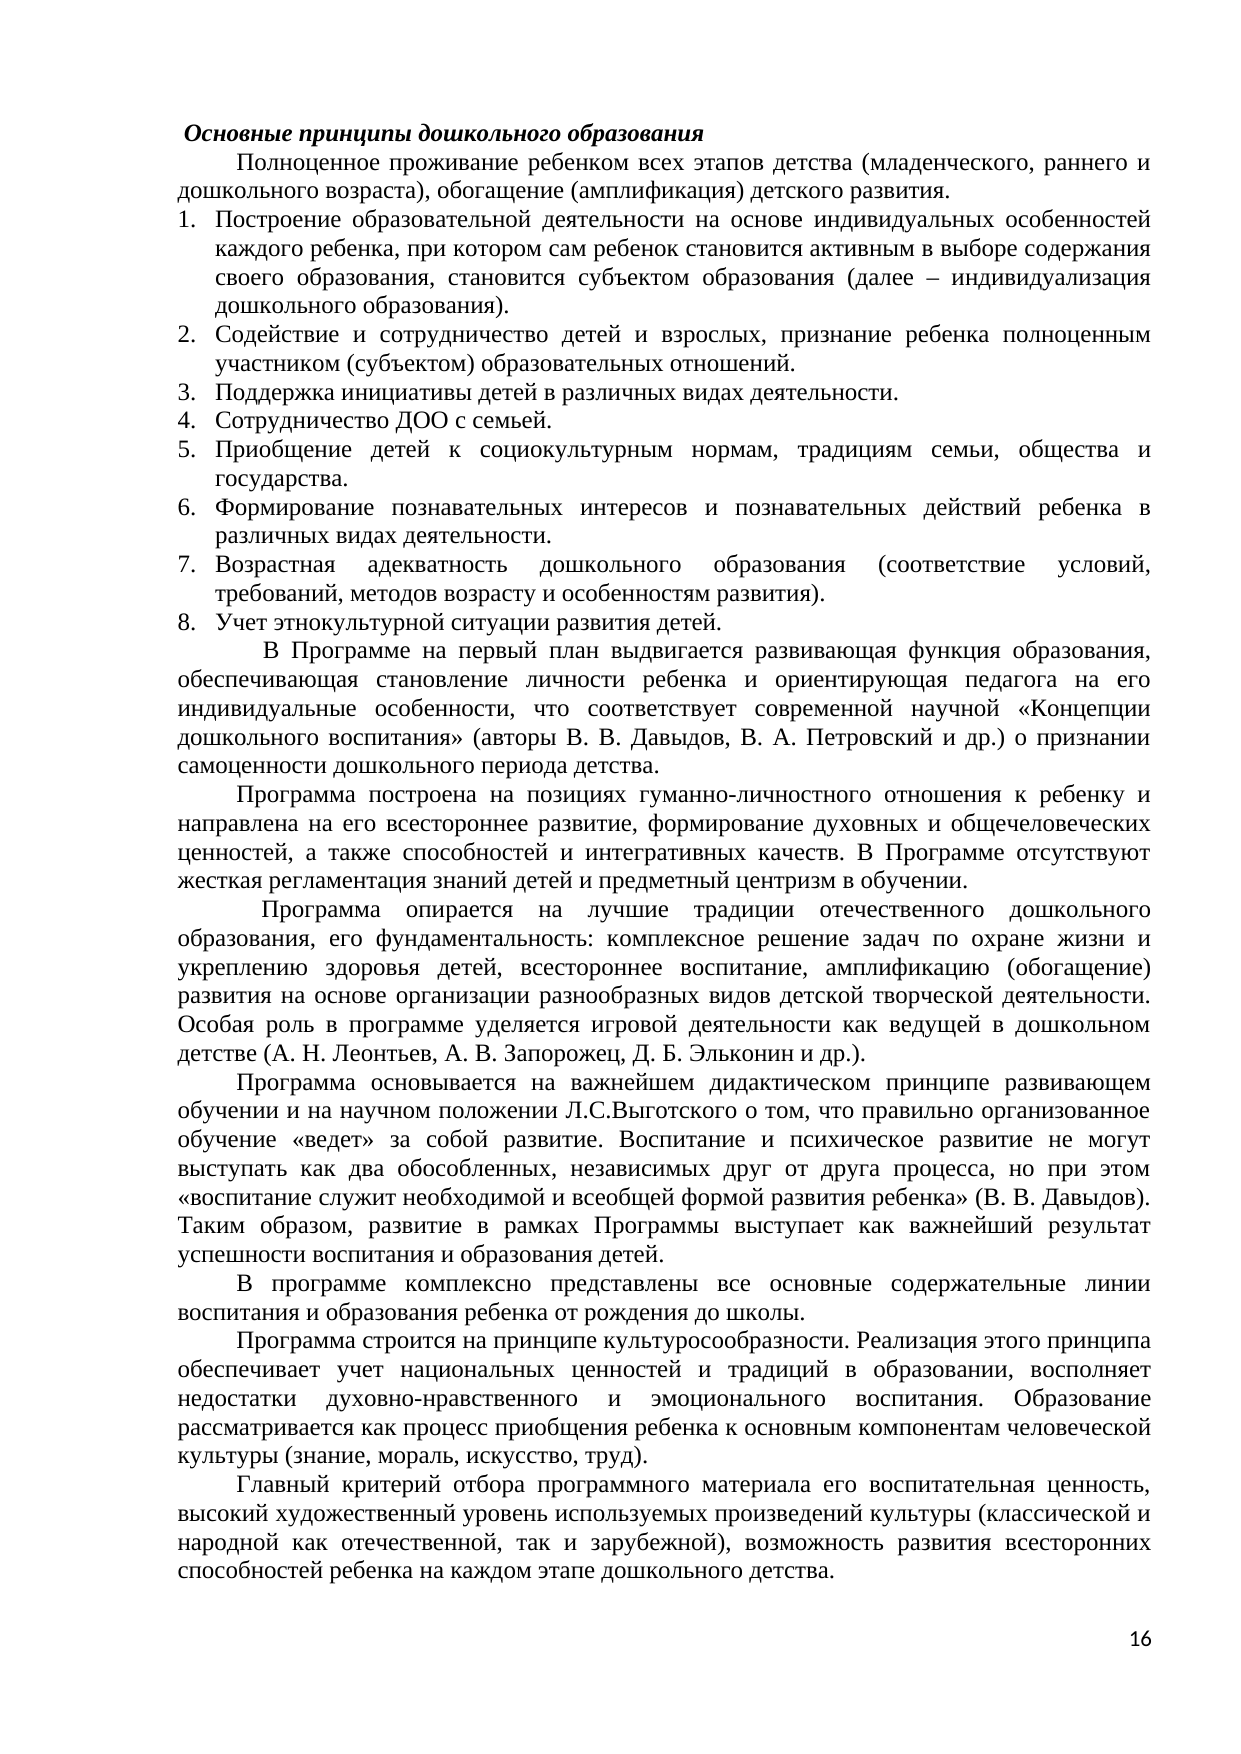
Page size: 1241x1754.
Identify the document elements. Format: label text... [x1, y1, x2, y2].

text Основные принципы дошкольного образования [177, 118, 1152, 147]
list Приобщение детей к социокультурным нормам, традициям семьи, общества и государства. [177, 434, 1152, 492]
list Сотрудничество ДОО с семьей. [177, 406, 1152, 434]
text Полноценное проживание ребенком всех этапов детства (младенческого, раннего и дошкольного возраста), обогащение (амплификация) детского развития. [177, 147, 1152, 204]
list Поддержка инициативы детей в различных видах деятельности. [177, 377, 1152, 406]
list Возрастная адекватность дошкольного образования (соответствие условий, требований, методов возрасту и особенностям развития). [177, 549, 1152, 607]
text Программа построена на позициях гуманно-личностного отношения к ребенку и направлена на его всестороннее развитие, формирование духовных и общечеловеческих ценностей, а также способностей и интегративных качеств. В Программе отсутствуют жесткая регламентация знаний детей и предметный центризм в обучении. [177, 779, 1152, 894]
list Построение образовательной деятельности на основе индивидуальных особенностей каждого ребенка, при котором сам ребенок становится активным в выборе содержания своего образования, становится субъектом образования (далее – индивидуализация дошкольного образования). [177, 204, 1152, 319]
list Формирование познавательных интересов и познавательных действий ребенка в различных видах деятельности. [177, 492, 1152, 549]
text Главный критерий отбора программного материала его воспитательная ценность, высокий художественный уровень используемых произведений культуры (классической и народной как отечественной, так и зарубежной), возможность развития всесторонних способностей ребенка на каждом этапе дошкольного детства. [177, 1469, 1152, 1584]
text Программа основывается на важнейшем дидактическом принципе развивающем обучении и на научном положении Л.С.Выготского о том, что правильно организованное обучение «ведет» за собой развитие. Воспитание и психическое развитие не могут выступать как два обособленных, независимых друг от друга процесса, но при этом «воспитание служит необходимой и всеобщей формой развития ребенка» (В. В. Давыдов). Таким образом, развитие в рамках Программы выступает как важнейший результат успешности воспитания и образования детей. [177, 1067, 1152, 1268]
list Учет этнокультурной ситуации развития детей. [177, 607, 1152, 636]
list Содействие и сотрудничество детей и взрослых, признание ребенка полноценным участником (субъектом) образовательных отношений. [177, 319, 1152, 377]
text В программе комплексно представлены все основные содержательные линии воспитания и образования ребенка от рождения до школы. [177, 1268, 1152, 1326]
text В Программе на первый план выдвигается развивающая функция образования, обеспечивающая становление личности ребенка и ориентирующая педагога на его индивидуальные особенности, что соответствует современной научной «Концепции дошкольного воспитания» (авторы В. В. Давыдов, В. А. Петровский и др.) о признании самоценности дошкольного периода детства. [177, 636, 1152, 779]
text Программа строится на принципе культуросообразности. Реализация этого принципа обеспечивает учет национальных ценностей и традиций в образовании, восполняет недостатки духовно-нравственного и эмоционального воспитания. Образование рассматривается как процесс приобщения ребенка к основным компонентам человеческой культуры (знание, мораль, искусство, труд). [177, 1326, 1152, 1469]
text Программа опирается на лучшие традиции отечественного дошкольного образования, его фундаментальность: комплексное решение задач по охране жизни и укреплению здоровья детей, всестороннее воспитание, амплификацию (обогащение) развития на основе организации разнообразных видов детской творческой деятельности. Особая роль в программе уделяется игровой деятельности как ведущей в дошкольном детстве (А. Н. Леонтьев, А. В. Запорожец, Д. Б. Эльконин и др.). [177, 894, 1152, 1067]
